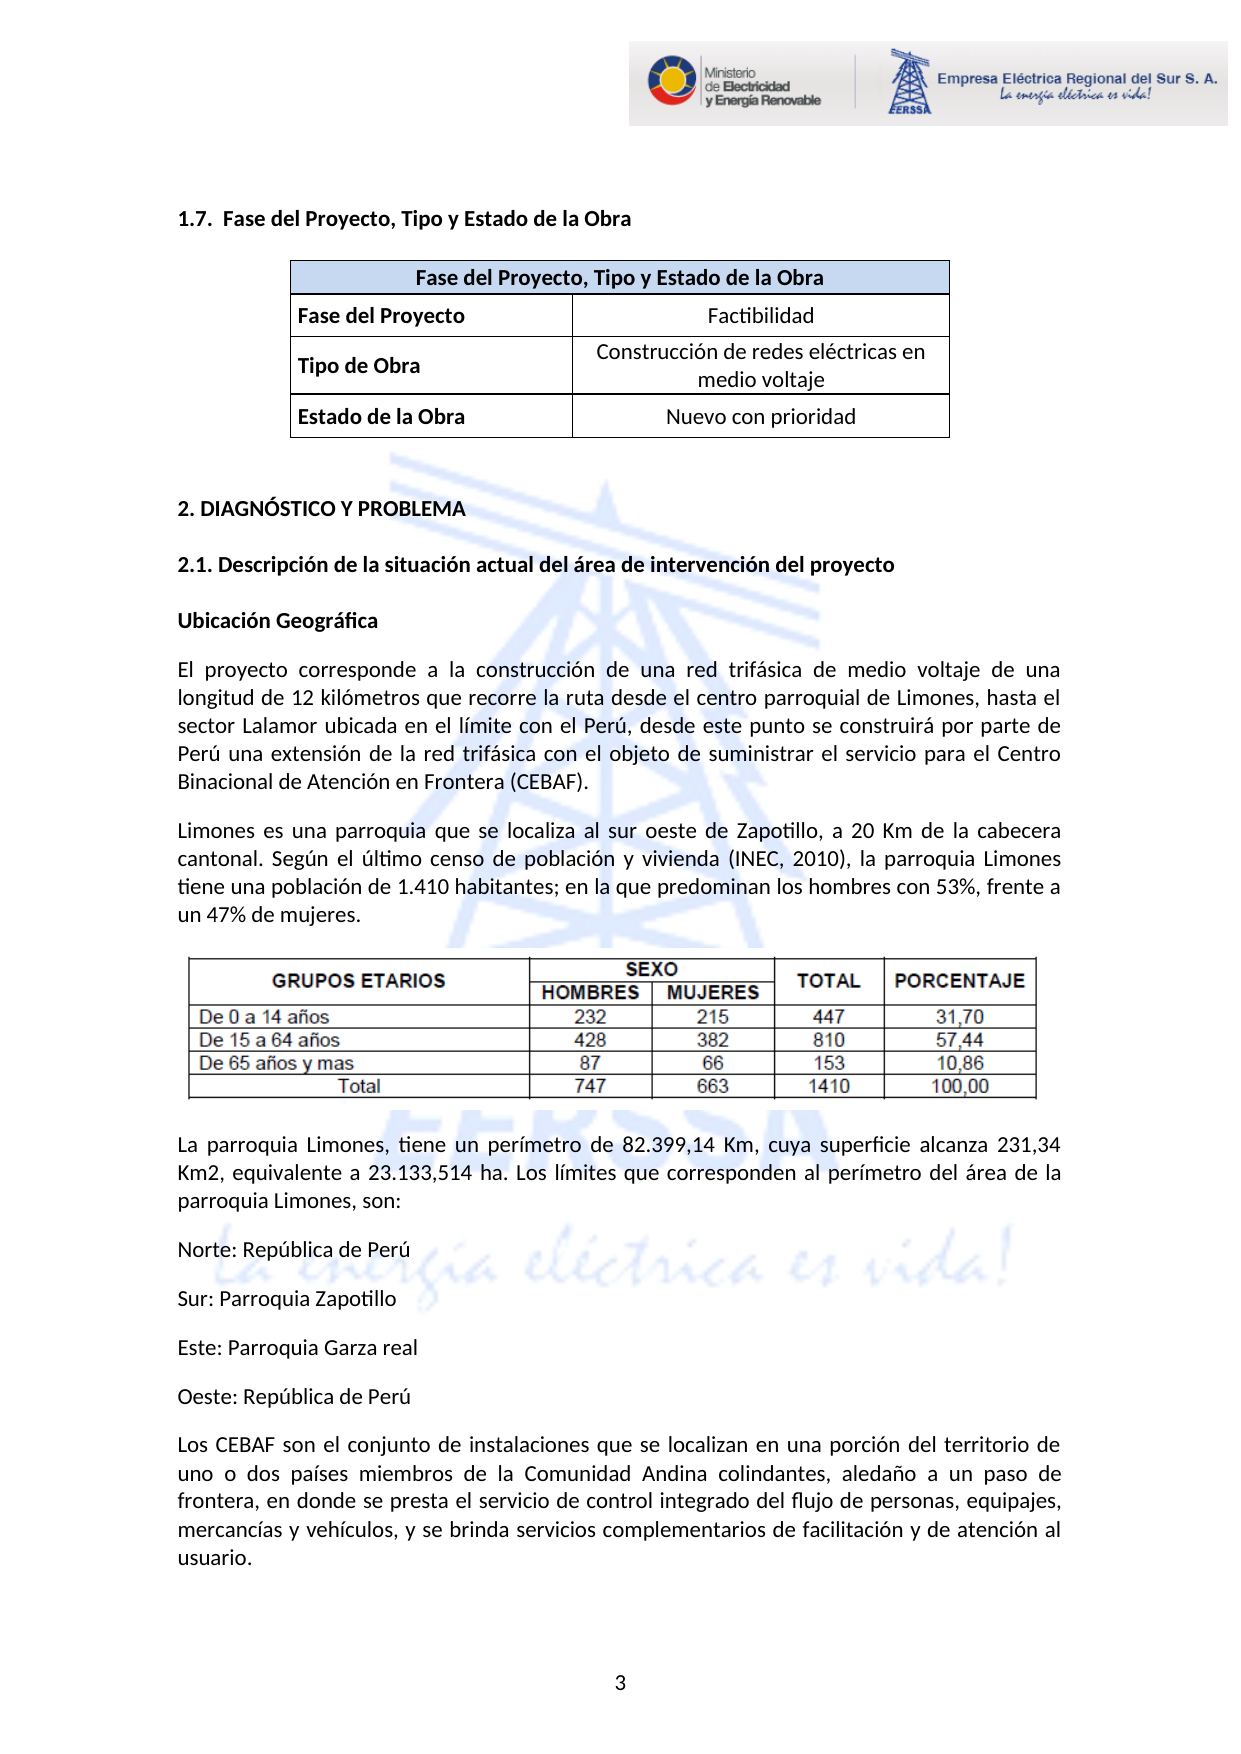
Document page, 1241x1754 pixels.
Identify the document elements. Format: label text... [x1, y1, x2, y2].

table_cell Construcción de redes eléctricas en medio voltaje [573, 337, 949, 393]
table_cell Fase del Proyecto [291, 295, 572, 336]
text El proyecto corresponde a la construcción de una red trifásica de medio voltaje de una longitud de 12 kilómetros que recorre la ruta desde el centro parroquial de Limones, hasta el sector Lalamor ubicada en el límite con el Perú, desde este punto se construirá por parte de Perú una extensión de la red trifásica con el objeto de suministrar el servicio para el Centro Binacional de Atención en Frontera (CEBAF). [177, 655, 1063, 795]
table_cell Estado de la Obra [291, 395, 572, 437]
text Los CEBAF son el conjunto de instalaciones que se localizan en una porción del territorio de uno o dos países miembros de la Comunidad Andina colindantes, aledaño a un paso de frontera, en donde se presta el servicio de control integrado del flujo de personas, equipajes, mercancías y vehículos, y se brinda servicios complementarios de facilitación y de atención al usuario. [177, 1431, 1063, 1571]
table_cell Tipo de Obra [291, 337, 572, 393]
subtitle 1.7. Fase del Proyecto, Tipo y Estado de la Obra [177, 204, 1063, 232]
text Limones es una parroquia que se localiza al sur oeste de Zapotillo, a 20 Km de la cabecera cantonal. Según el último censo de población y vivienda (INEC, 2010), la parroquia Limones tiene una población de 1.410 habitantes; en la que predominan los hombres con 53%, frente a un 47% de mujeres. [177, 816, 1063, 928]
subtitle 2.1. Descripción de la situación actual del área de intervención del proyecto [177, 550, 1063, 578]
table_cell Nuevo con prioridad [573, 395, 949, 437]
text Ubicación Geográfica [177, 606, 1063, 634]
text Oeste: República de Perú [177, 1382, 1063, 1410]
subtitle 2. DIAGNÓSTICO Y PROBLEMA [177, 494, 1063, 522]
text Este: Parroquia Garza real [177, 1333, 1063, 1361]
text Sur: Parroquia Zapotillo [177, 1284, 1063, 1312]
table_cell Factibilidad [573, 295, 949, 336]
table_header Fase del Proyecto, Tipo y Estado de la Obra [291, 261, 949, 293]
picture [629, 41, 1228, 126]
text Norte: República de Perú [177, 1235, 1063, 1263]
text La parroquia Limones, tiene un perímetro de 82.399,14 Km, cuya superficie alcanza 231,34 Km2, equivalente a 23.133,514 ha. Los límites que corresponden al perímetro del área de la parroquia Limones, son: [177, 1130, 1063, 1214]
